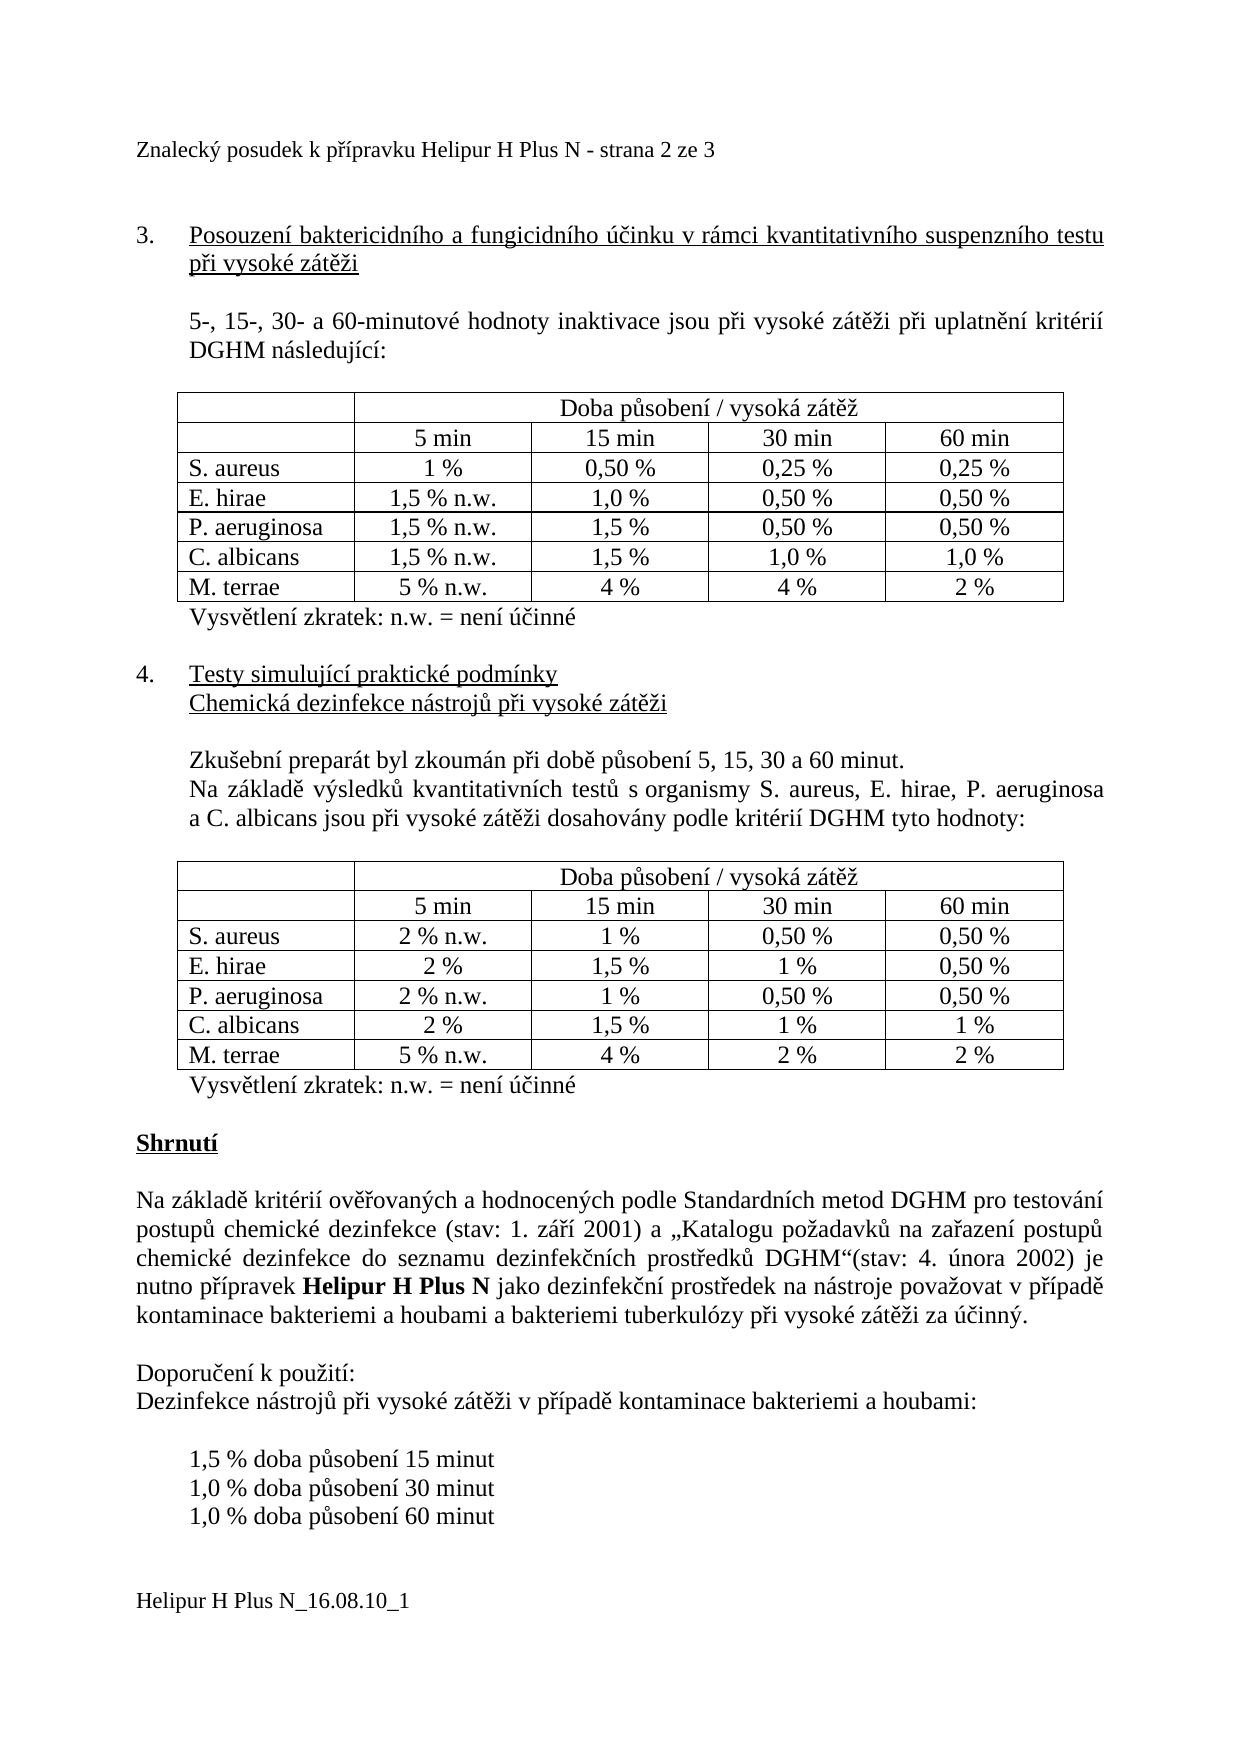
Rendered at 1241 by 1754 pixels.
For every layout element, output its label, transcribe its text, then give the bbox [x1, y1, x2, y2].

table_cell 0,50 % [886, 513, 1063, 541]
table_cell 0,25 % [709, 453, 885, 482]
table_cell 1,5 % [532, 1011, 708, 1039]
table_cell 2 % n.w. [355, 921, 531, 950]
table_cell 1,5 % n.w. [355, 513, 531, 541]
text Na základě výsledků kvantitativních testů s organismy S. aureus, E. hirae, P. aeruginosa a C. albicans jsou při vysoké zátěži dosahovány podle kritérií DGHM tyto hodnoty: [136, 774, 1104, 832]
table_cell [178, 423, 354, 452]
text 1,0 % doba působení 30 minut [136, 1473, 1104, 1501]
table_cell 1,0 % [709, 542, 885, 571]
table_cell 0,50 % [532, 453, 708, 482]
table_cell 30 min [709, 891, 885, 920]
text Na základě kritérií ověřovaných a hodnocených podle Standardních metod DGHM pro testování postupů chemické dezinfekce (stav: 1. září 2001) a „Katalogu požadavků na zařazení postupů chemické dezinfekce do seznamu dezinfekčních prostředků DGHM“(stav: 4. února 2002) je nutno přípravek Helipur H Plus N jako dezinfekční prostředek na nástroje považovat v případě kontaminace bakteriemi a houbami a bakteriemi tuberkulózy při vysoké zátěži za účinný. [136, 1185, 1104, 1329]
text Zkušební preparát byl zkoumán při době působení 5, 15, 30 a 60 minut. [136, 746, 1104, 774]
text Helipur H Plus N_16.08.10_1 [136, 1588, 1104, 1614]
text 4. Testy simulující praktické podmínky [136, 659, 1104, 688]
table_cell 1 % [355, 453, 531, 482]
table_cell M. terrae [178, 1040, 354, 1069]
table_cell 1,0 % [532, 483, 708, 511]
table_cell 5 % n.w. [355, 572, 531, 601]
table_cell 1,5 % [532, 542, 708, 571]
text 5-, 15-, 30- a 60-minutové hodnoty inaktivace jsou při vysoké zátěži při uplatnění kritérií DGHM následující: [189, 306, 1104, 363]
table_cell 2 % [709, 1040, 885, 1069]
table_cell 0,50 % [709, 513, 885, 541]
text Vysvětlení zkratek: n.w. = není účinné [136, 1070, 1104, 1099]
table_cell P. aeruginosa [178, 513, 354, 541]
table_cell 1 % [532, 921, 708, 950]
table_cell 1,5 % n.w. [355, 542, 531, 571]
table_cell 0,50 % [709, 483, 885, 511]
table_cell 1,0 % [886, 542, 1063, 571]
table_header [178, 862, 354, 890]
table_cell 2 % [355, 951, 531, 980]
table_cell [178, 891, 354, 920]
table_cell 1 % [532, 981, 708, 1009]
text Doporučení k použití: [136, 1358, 1104, 1386]
table_cell 60 min [886, 891, 1063, 920]
table_cell 1,5 % n.w. [355, 483, 531, 511]
table_cell 1 % [886, 1011, 1063, 1039]
table_cell 1 % [709, 951, 885, 980]
table_cell S. aureus [178, 921, 354, 950]
table_cell 15 min [532, 423, 708, 452]
table_cell 0,50 % [709, 981, 885, 1009]
text 1,5 % doba působení 15 minut [136, 1444, 1104, 1473]
table_cell 30 min [709, 423, 885, 452]
table_cell 0,50 % [886, 483, 1063, 511]
table_cell P. aeruginosa [178, 981, 354, 1009]
text 1,0 % doba působení 60 minut [136, 1501, 1104, 1530]
table_cell 0,50 % [886, 921, 1063, 950]
table_cell 1,5 % [532, 951, 708, 980]
table_cell 5 min [355, 891, 531, 920]
table_cell 0,25 % [886, 453, 1063, 482]
text Znalecký posudek k přípravku Helipur H Plus N - strana 2 ze 3 [136, 136, 1104, 162]
table_cell 1,5 % [532, 513, 708, 541]
table_cell 4 % [532, 1040, 708, 1069]
table_cell M. terrae [178, 572, 354, 601]
table_cell C. albicans [178, 542, 354, 571]
table_cell 2 % [886, 572, 1063, 601]
table_cell 2 % [355, 1011, 531, 1039]
table_header Doba působení / vysoká zátěž [355, 393, 1063, 422]
table_cell 5 min [355, 423, 531, 452]
text Chemická dezinfekce nástrojů při vysoké zátěži [136, 688, 1104, 717]
table_cell S. aureus [178, 453, 354, 482]
text Vysvětlení zkratek: n.w. = není účinné [136, 602, 1104, 631]
text Shrnutí [136, 1128, 1104, 1156]
table_cell C. albicans [178, 1011, 354, 1039]
table_cell 15 min [532, 891, 708, 920]
text 3. Posouzení baktericidního a fungicidního účinku v rámci kvantitativního suspenzního testu při vysoké zátěži [136, 220, 1104, 277]
table_cell E. hirae [178, 483, 354, 511]
table_header [178, 393, 354, 422]
text Dezinfekce nástrojů při vysoké zátěži v případě kontaminace bakteriemi a houbami: [136, 1386, 1104, 1415]
table_cell 0,50 % [886, 951, 1063, 980]
table_cell 2 % n.w. [355, 981, 531, 1009]
table_header Doba působení / vysoká zátěž [355, 862, 1063, 890]
table_cell 60 min [886, 423, 1063, 452]
table_cell E. hirae [178, 951, 354, 980]
table_cell 5 % n.w. [355, 1040, 531, 1069]
table_cell 4 % [709, 572, 885, 601]
table_cell 1 % [709, 1011, 885, 1039]
table_cell 4 % [532, 572, 708, 601]
table_cell 2 % [886, 1040, 1063, 1069]
table_cell 0,50 % [709, 921, 885, 950]
table_cell 0,50 % [886, 981, 1063, 1009]
